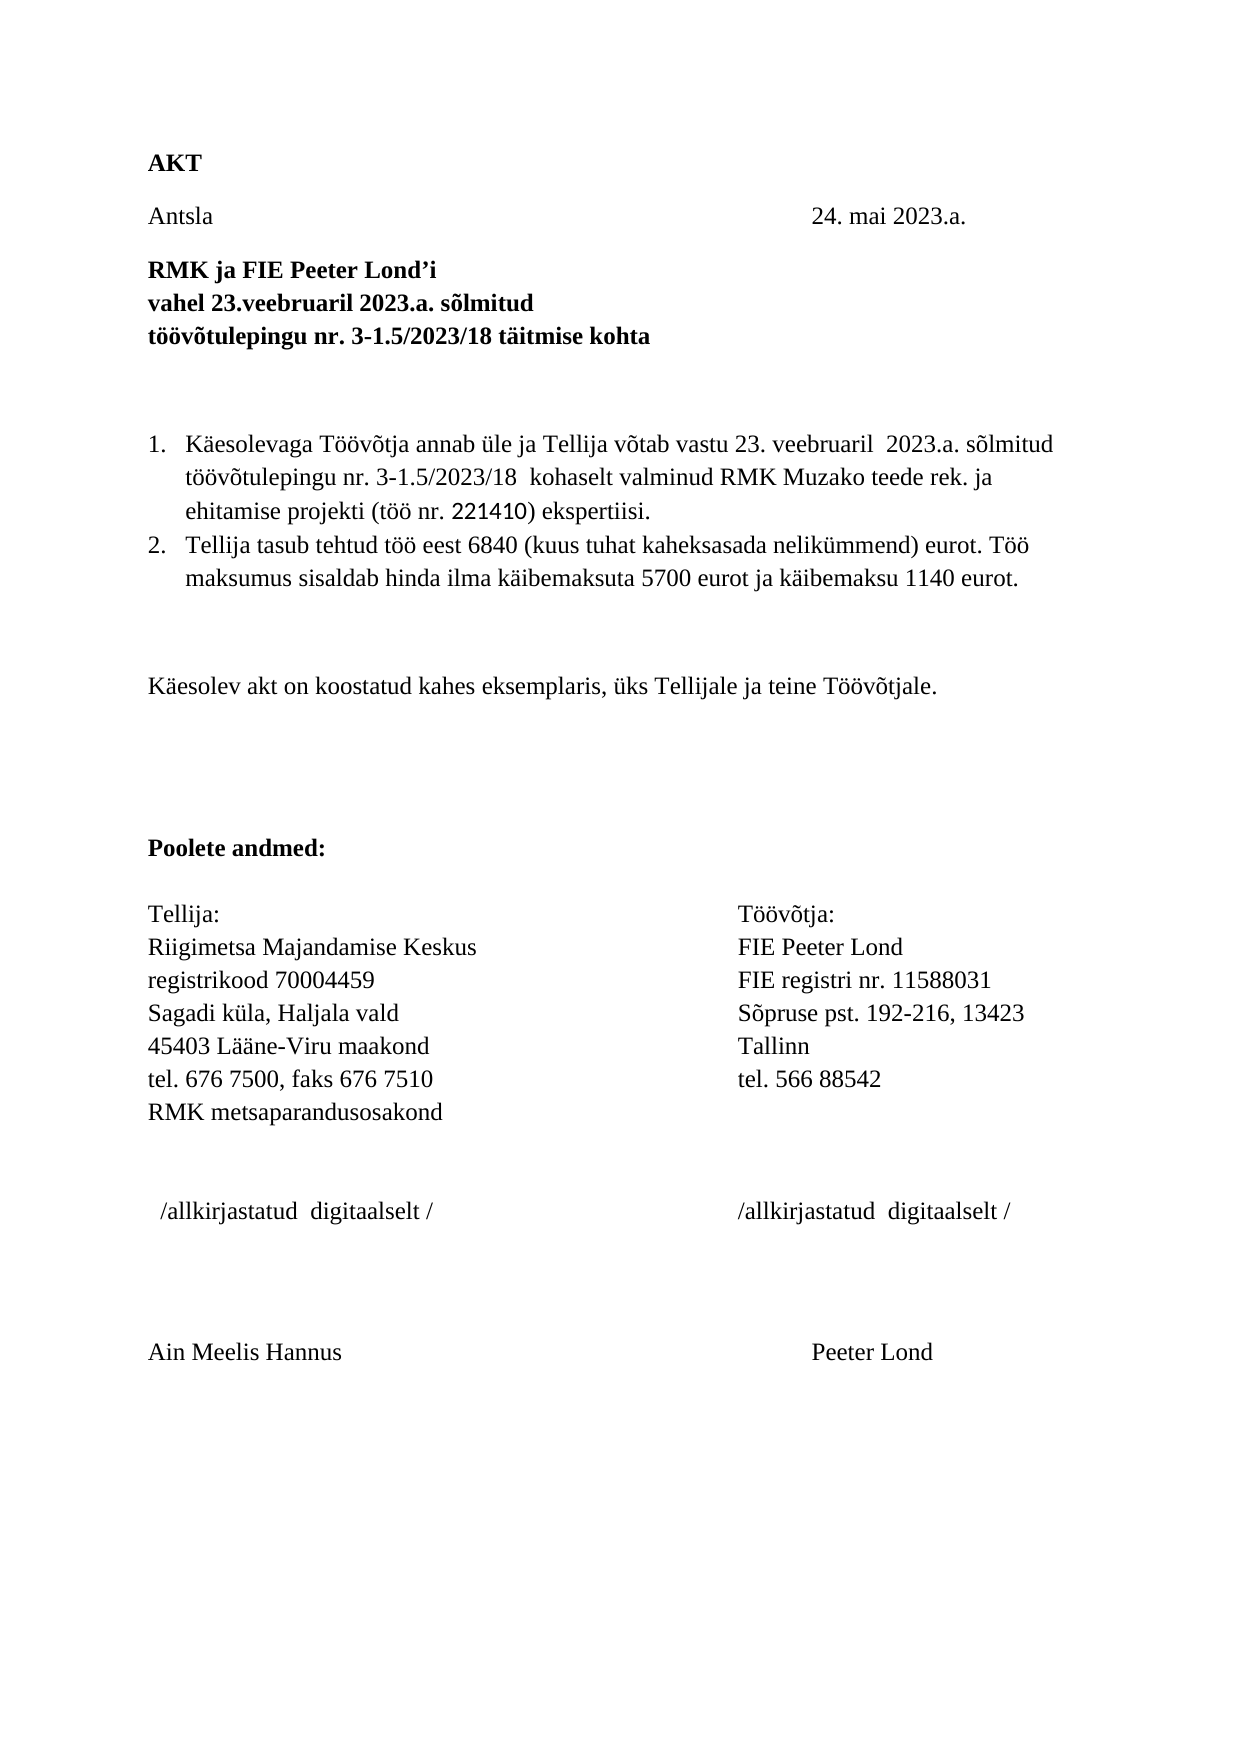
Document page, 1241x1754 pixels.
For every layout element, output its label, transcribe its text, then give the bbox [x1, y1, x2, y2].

text Käesolev akt on koostatud kahes eksemplaris, üks Tellijale ja teine Töövõtjale. [148, 671, 1093, 700]
text AKT [148, 148, 1093, 176]
text Ain Meelis Hannus Peeter Lond [148, 1303, 1093, 1365]
list Tellija tasub tehtud töö eest 6840 (kuus tuhat kaheksasada nelikümmend) eurot. Töö maksumus sisaldab hinda ilma käibemaksuta 5700 eurot ja käibemaksu 1140 eurot. [148, 530, 1093, 592]
text Antsla 24. mai 2023.a. [148, 201, 1093, 230]
text RMK ja FIE Peeter Lond’i vahel 23.veebruaril 2023.a. sõlmitud töövõtulepingu nr. 3-1.5/2023/18 täitmise kohta [148, 255, 1093, 350]
list Käesolevaga Töövõtja annab üle ja Tellija võtab vastu 23. veebruaril 2023.a. sõlmitud töövõtulepingu nr. 3-1.5/2023/18 kohaselt valminud RMK Muzako teede rek. ja ehitamise projekti (töö nr. 221410) ekspertiisi. [148, 429, 1093, 526]
text Poolete andmed: Tellija: Töövõtja: Riigimetsa Majandamise Keskus FIE Peeter Lond registrikood 70004459 FIE registri nr. 11588031 Sagadi küla, Haljala vald Sõpruse pst. 192-216, 13423 45403 Lääne-Viru maakond Tallinn tel. 676 7500, faks 676 7510 tel. 566 88542 RMK metsaparandusosakond /allkirjastatud digitaalselt / /allkirjastatud digitaalselt / [148, 833, 1093, 1224]
